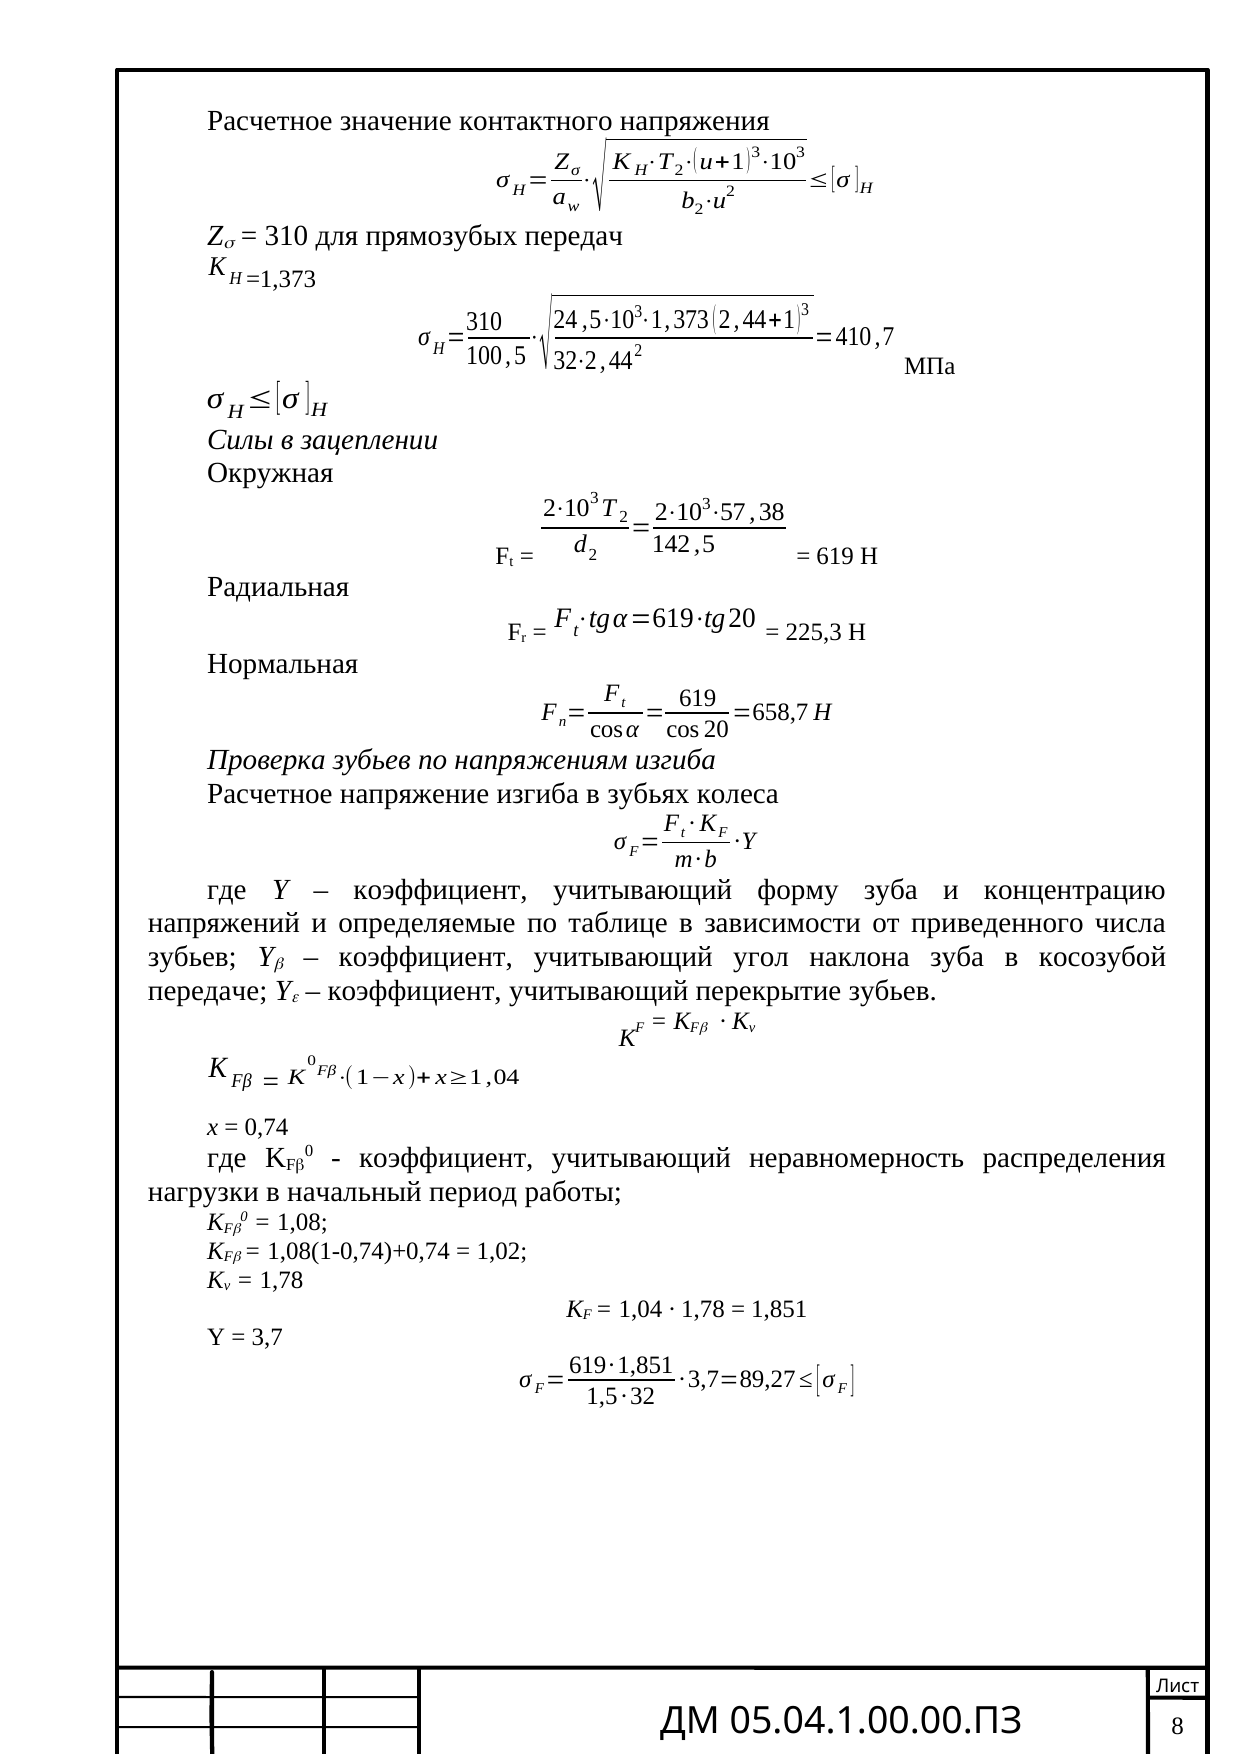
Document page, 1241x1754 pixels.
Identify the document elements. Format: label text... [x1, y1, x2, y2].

text Окружная [148, 456, 1167, 489]
text Нормальная [148, 646, 1167, 679]
text x = 0,74 [148, 1097, 1167, 1140]
text Z = 310 для прямозубых передач [148, 218, 1167, 252]
text Радиальная [148, 569, 1167, 603]
text Расчетное напряжение изгиба в зубьях колеса [148, 776, 1167, 809]
text МПа [148, 293, 1167, 380]
text KF0 = 1,08; [148, 1207, 1167, 1236]
text где Y – коэффициент, учитывающий форму зуба и концентрацию напряжений и определяемые по таблице в зависимости от приведенного числа зубьев; Y – коэффициент, учитывающий угол наклона зуба в косозубой передаче; Y – коэффициент, учитывающий перекрытие зубьев. [148, 872, 1167, 1006]
text KF = 1,04 ∙ 1,78 = 1,851 [148, 1294, 1167, 1322]
text Kv = 1,78 [148, 1265, 1167, 1294]
text Проверка зубьев по напряжениям изгиба [148, 742, 1167, 776]
text Силы в зацеплении [148, 422, 1167, 456]
text Y = 3,7 [148, 1322, 1167, 1351]
text KF = KF ∙ Kv [148, 1006, 1167, 1052]
text KF = 1,08(1-0,74)+0,74 = 1,02; [148, 1236, 1167, 1265]
text Расчетное значение контактного напряжения [148, 103, 1167, 137]
text = [148, 1052, 1167, 1097]
text =1,373 [148, 252, 1167, 293]
text Fr = = 225,3 Н [148, 603, 1167, 646]
text где KF0 - коэффициент, учитывающий неравномерность распределения нагрузки в начальный период работы; [148, 1140, 1167, 1207]
text Ft = = 619 Н [148, 489, 1167, 569]
